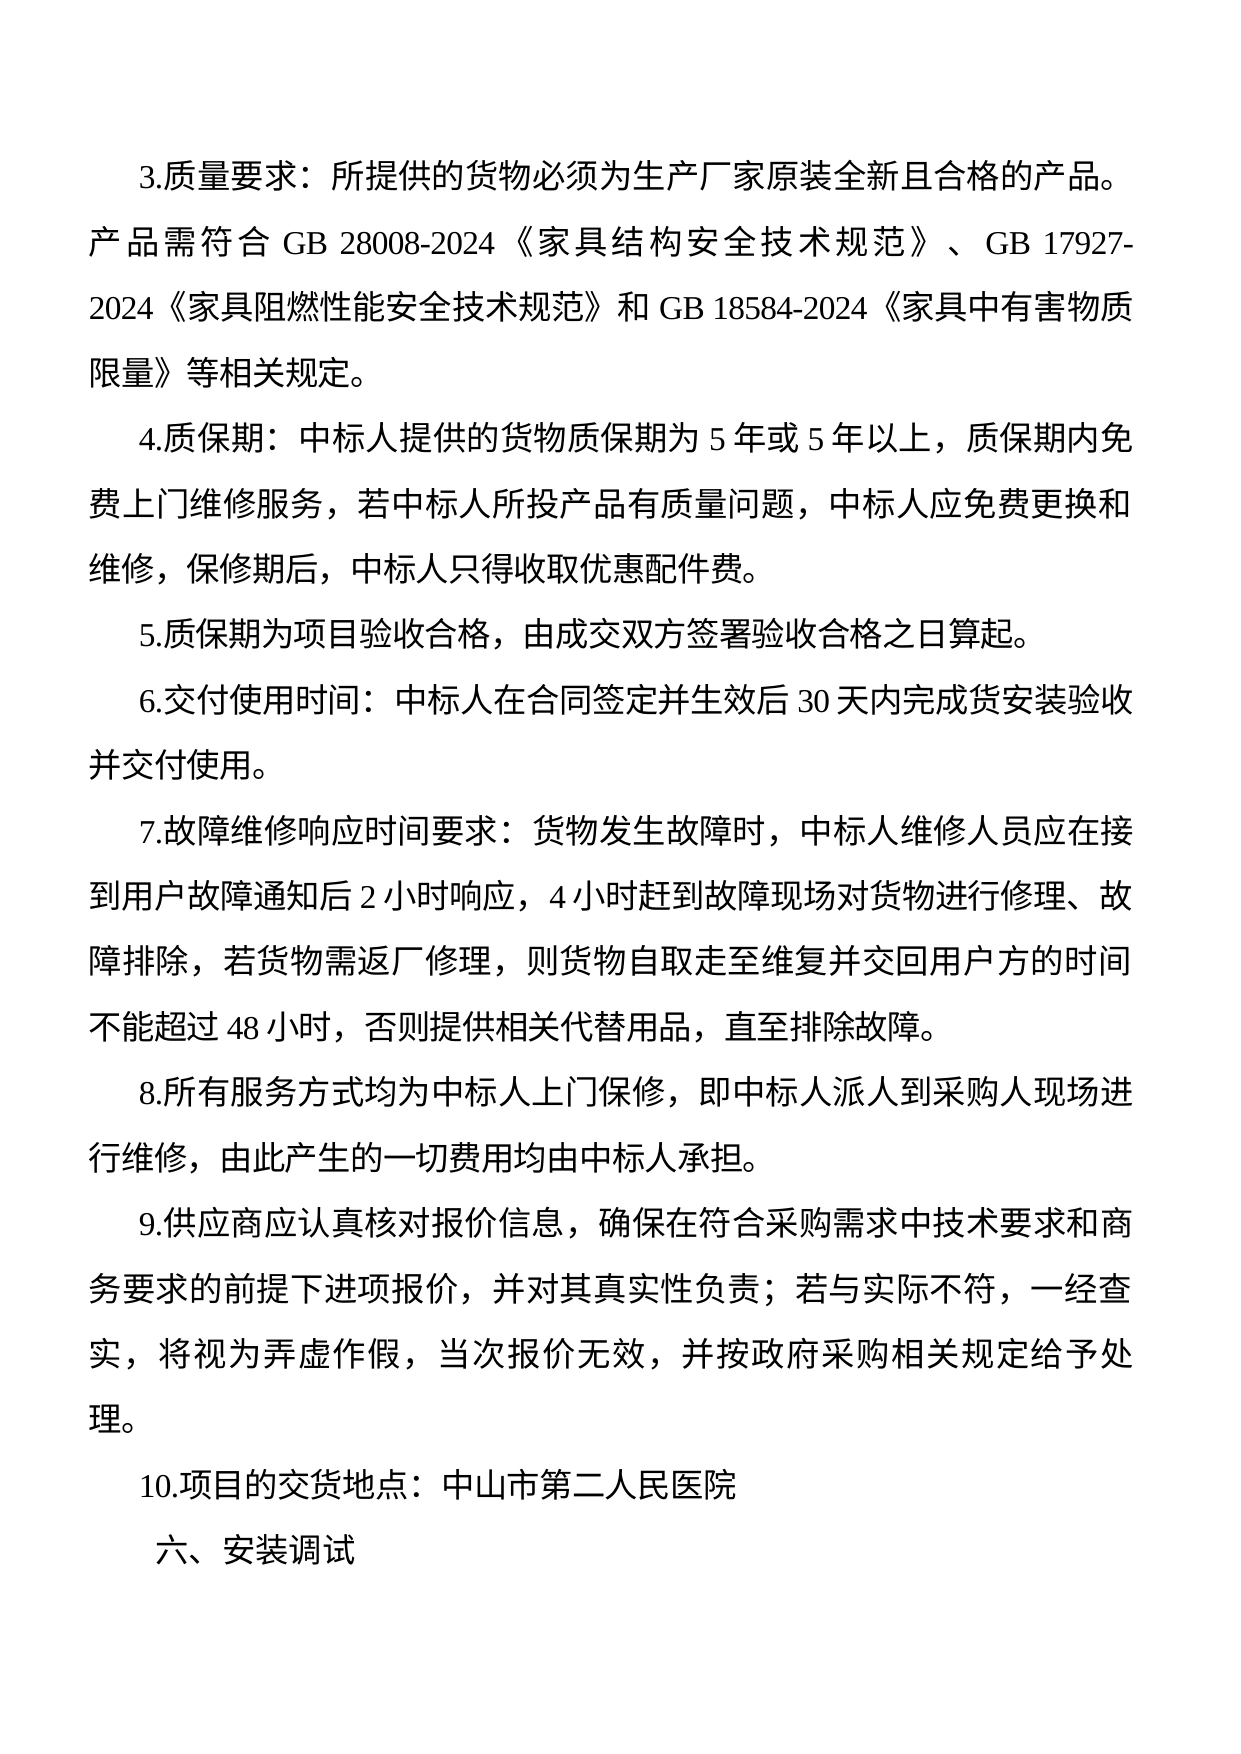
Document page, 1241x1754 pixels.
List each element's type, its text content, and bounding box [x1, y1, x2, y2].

list 六、安装调试 [88, 1516, 1134, 1581]
text 4.质保期：中标人提供的货物质保期为5年或5年以上，质保期内免费上门维修服务，若中标人所投产品有质量问题，中标人应免费更换和维修，保修期后，中标人只得收取优惠配件费。 [88, 403, 1134, 600]
text 3.质量要求：所提供的货物必须为生产厂家原装全新且合格的产品。产品需符合GB 28008-2024《家具结构安全技术规范》、GB 17927-2024《家具阻燃性能安全技术规范》和GB 18584-2024《家具中有害物质限量》等相关规定。 [88, 142, 1134, 403]
text 7.故障维修响应时间要求：货物发生故障时，中标人维修人员应在接到用户故障通知后2小时响应，4小时赶到故障现场对货物进行修理、故障排除，若货物需返厂修理，则货物自取走至维复并交回用户方的时间不能超过48小时，否则提供相关代替用品，直至排除故障。 [88, 796, 1134, 1058]
text 8.所有服务方式均为中标人上门保修，即中标人派人到采购人现场进行维修，由此产生的一切费用均由中标人承担。 [88, 1058, 1134, 1188]
text 6.交付使用时间：中标人在合同签定并生效后30天内完成货安装验收并交付使用。 [88, 665, 1134, 796]
text 9.供应商应认真核对报价信息，确保在符合采购需求中技术要求和商务要求的前提下进项报价，并对其真实性负责；若与实际不符，一经查实，将视为弄虚作假，当次报价无效，并按政府采购相关规定给予处理。 [88, 1188, 1134, 1450]
text 10.项目的交货地点：中山市第二人民医院 [88, 1450, 1134, 1516]
text 5.质保期为项目验收合格，由成交双方签署验收合格之日算起。 [88, 600, 1134, 665]
